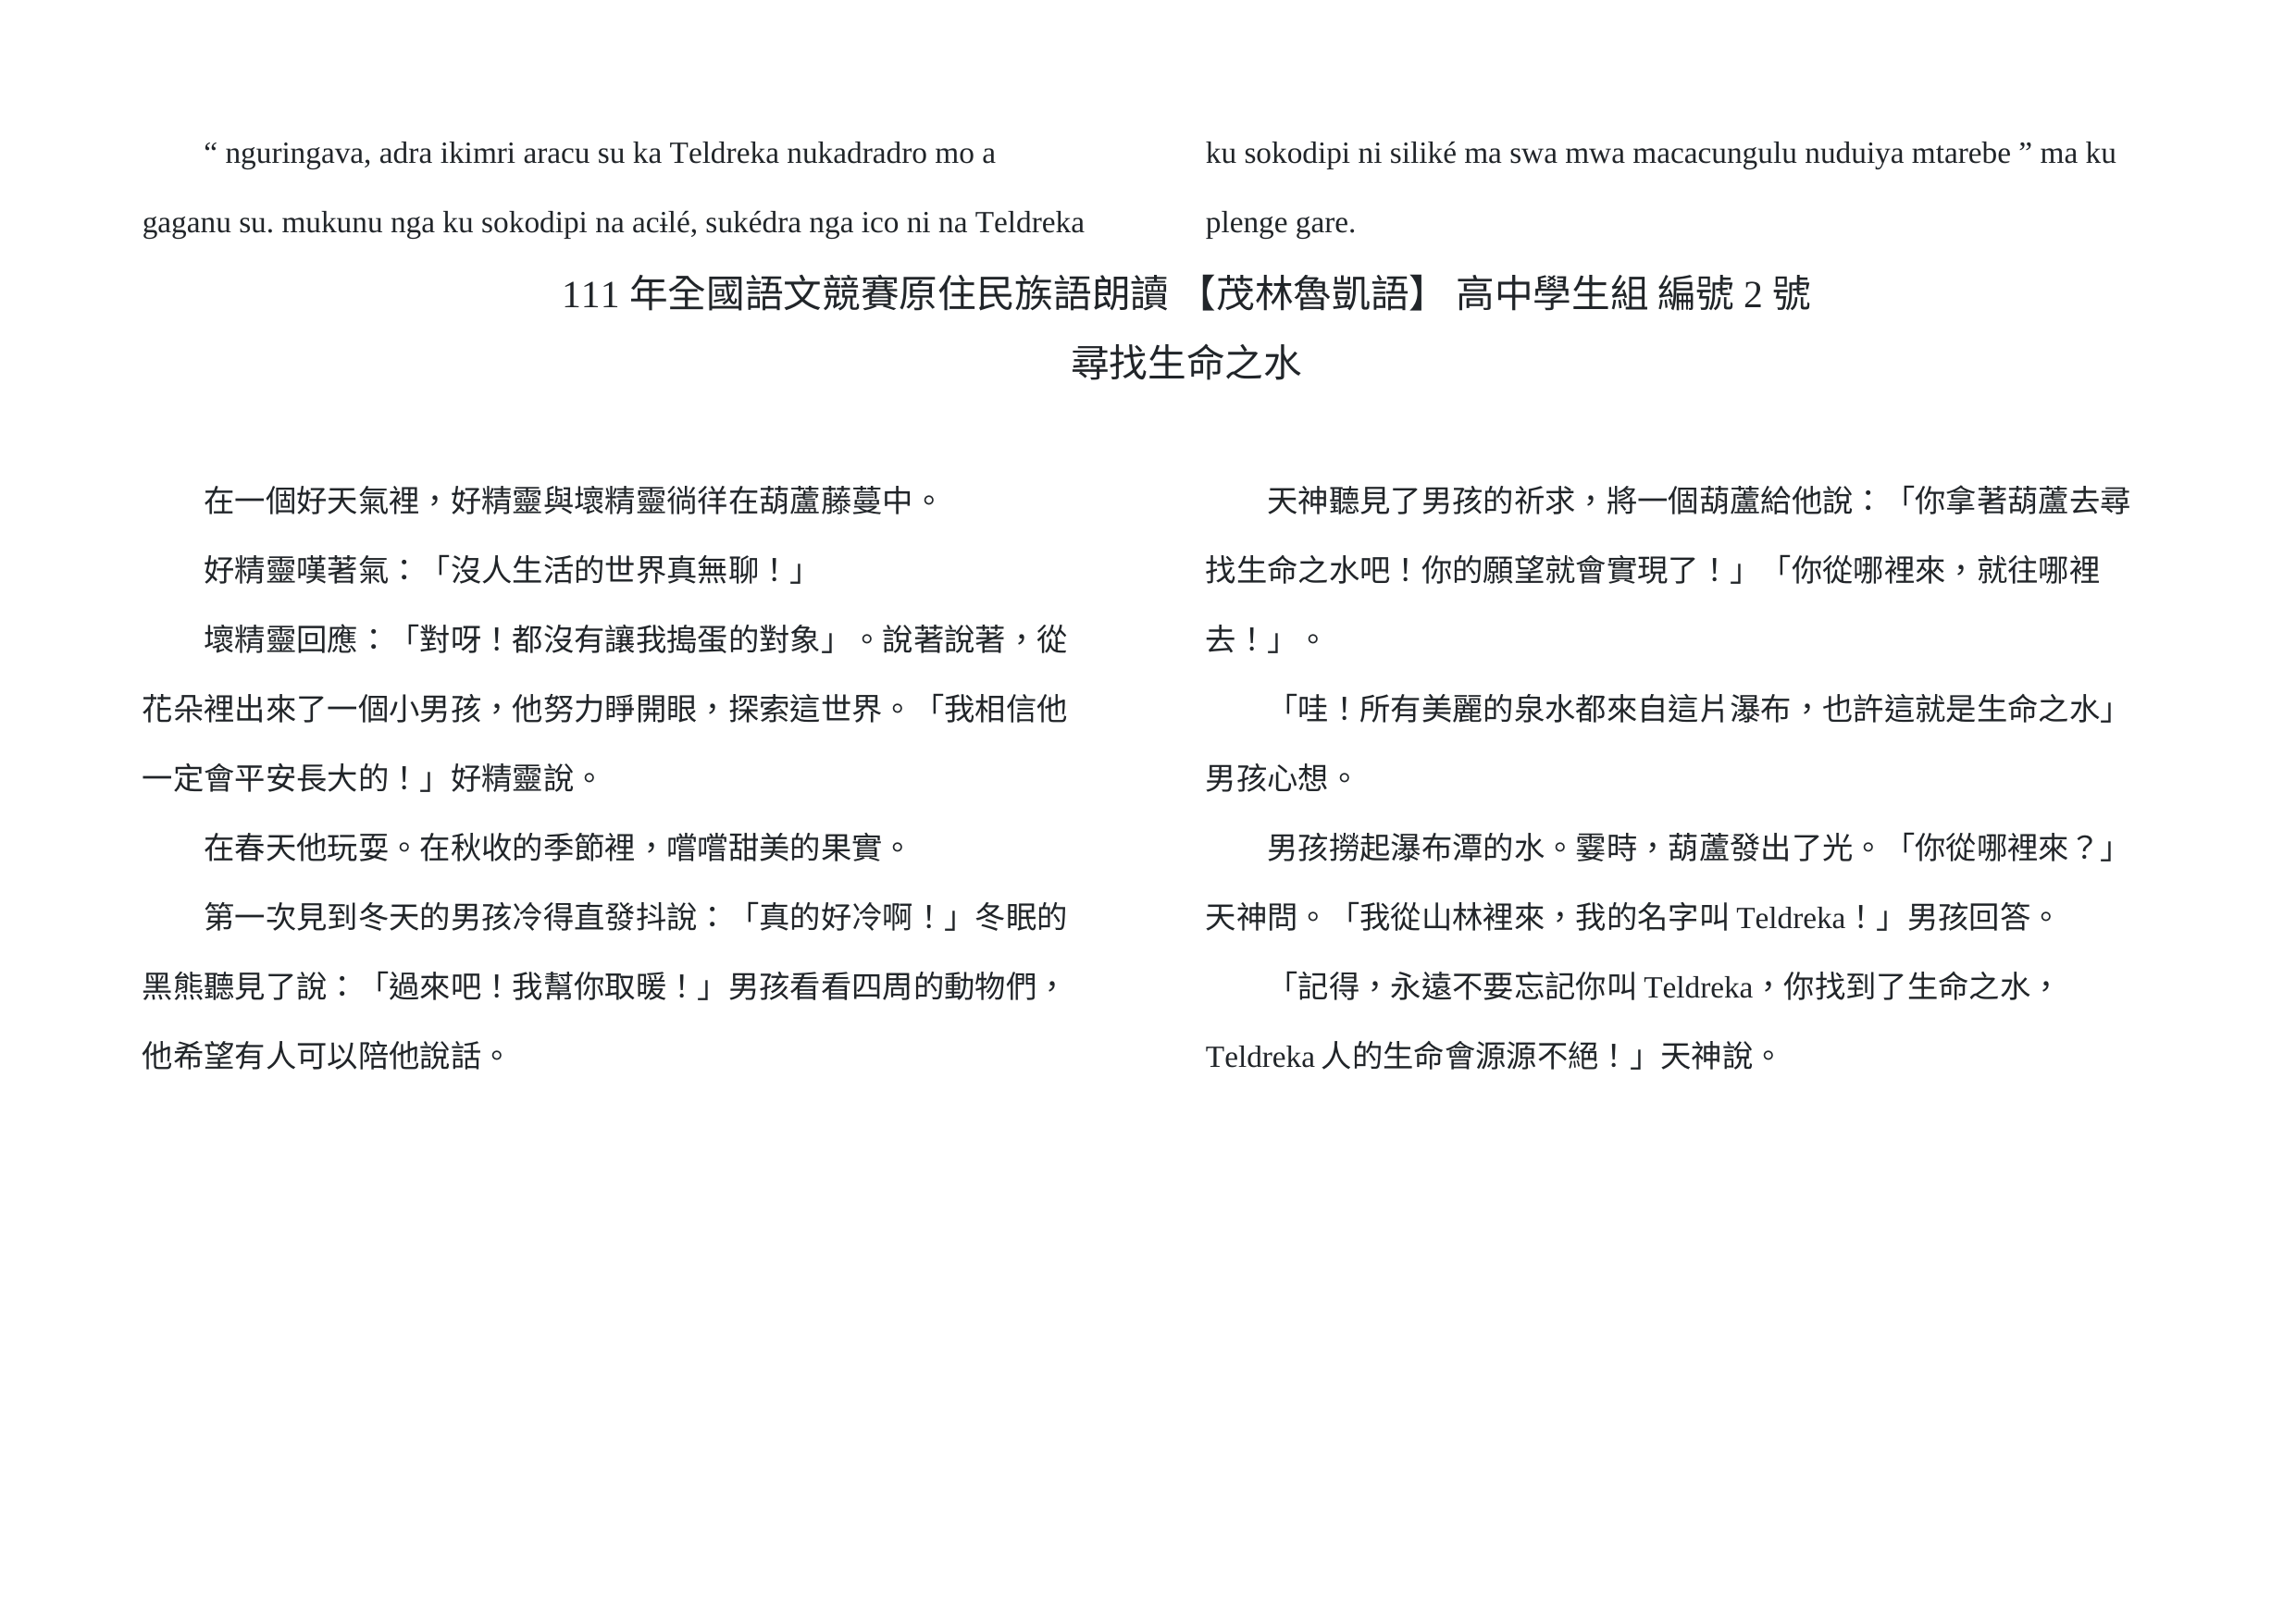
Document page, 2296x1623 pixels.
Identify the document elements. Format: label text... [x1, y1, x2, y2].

text “ nguringava, adra ikimri aracu su ka Teldreka nukadradro mo a gaganu su. mukunu nga ku sokodipi na acɨlé, sukédra nga ico ni na Teldreka ku sokodipi ni siliké ma swa mwa macacungulu nuduiya mtarebe ” ma ku plenge gare. [1206, 118, 2153, 256]
text 好精靈嘆著氣：「沒人生活的世界真無聊！」 [142, 534, 1090, 603]
text “ nguringava, adra ikimri aracu su ka Teldreka nukadradro mo a gaganu su. mukunu nga ku sokodipi na acɨlé, sukédra nga ico ni na Teldreka ku sokodipi ni siliké ma swa mwa macacungulu nuduiya mtarebe ” ma ku plenge gare. [142, 118, 1090, 256]
text 111 年全國語文競賽原住民族語朗讀 【茂林魯凱語】 高中學生組 編號 2 號 [142, 256, 2153, 326]
text 「記得，永遠不要忘記你叫Teldreka，你找到了生命之水，Teldreka人的生命會源源不絕！」天神說。 [1206, 950, 2153, 1089]
text 天神聽見了男孩的祈求，將一個葫蘆給他說：「你拿著葫蘆去尋找生命之水吧！你的願望就會實現了！」「你從哪裡來，就往哪裡去！」。 [1206, 465, 2153, 673]
text 男孩撈起瀑布潭的水。霎時，葫蘆發出了光。「你從哪裡來？」天神問。「我從山林裡來，我的名字叫Teldreka！」男孩回答。 [1206, 812, 2153, 950]
text 第一次見到冬天的男孩冷得直發抖說：「真的好冷啊！」冬眠的黑熊聽見了說：「過來吧！我幫你取暖！」男孩看看四周的動物們，他希望有人可以陪他說話。 [142, 881, 1090, 1089]
text 在一個好天氣裡，好精靈與壞精靈徜徉在葫蘆藤蔓中。 [142, 465, 1090, 534]
text 在春天他玩耍。在秋收的季節裡，嚐嚐甜美的果實。 [142, 812, 1090, 881]
text 「哇！所有美麗的泉水都來自這片瀑布，也許這就是生命之水」男孩心想。 [1206, 673, 2153, 812]
text 尋找生命之水 [142, 326, 2153, 395]
text 壞精靈回應：「對呀！都沒有讓我搗蛋的對象」。說著說著，從花朵裡出來了一個小男孩，他努力睜開眼，探索這世界。「我相信他一定會平安長大的！」好精靈說。 [142, 603, 1090, 812]
